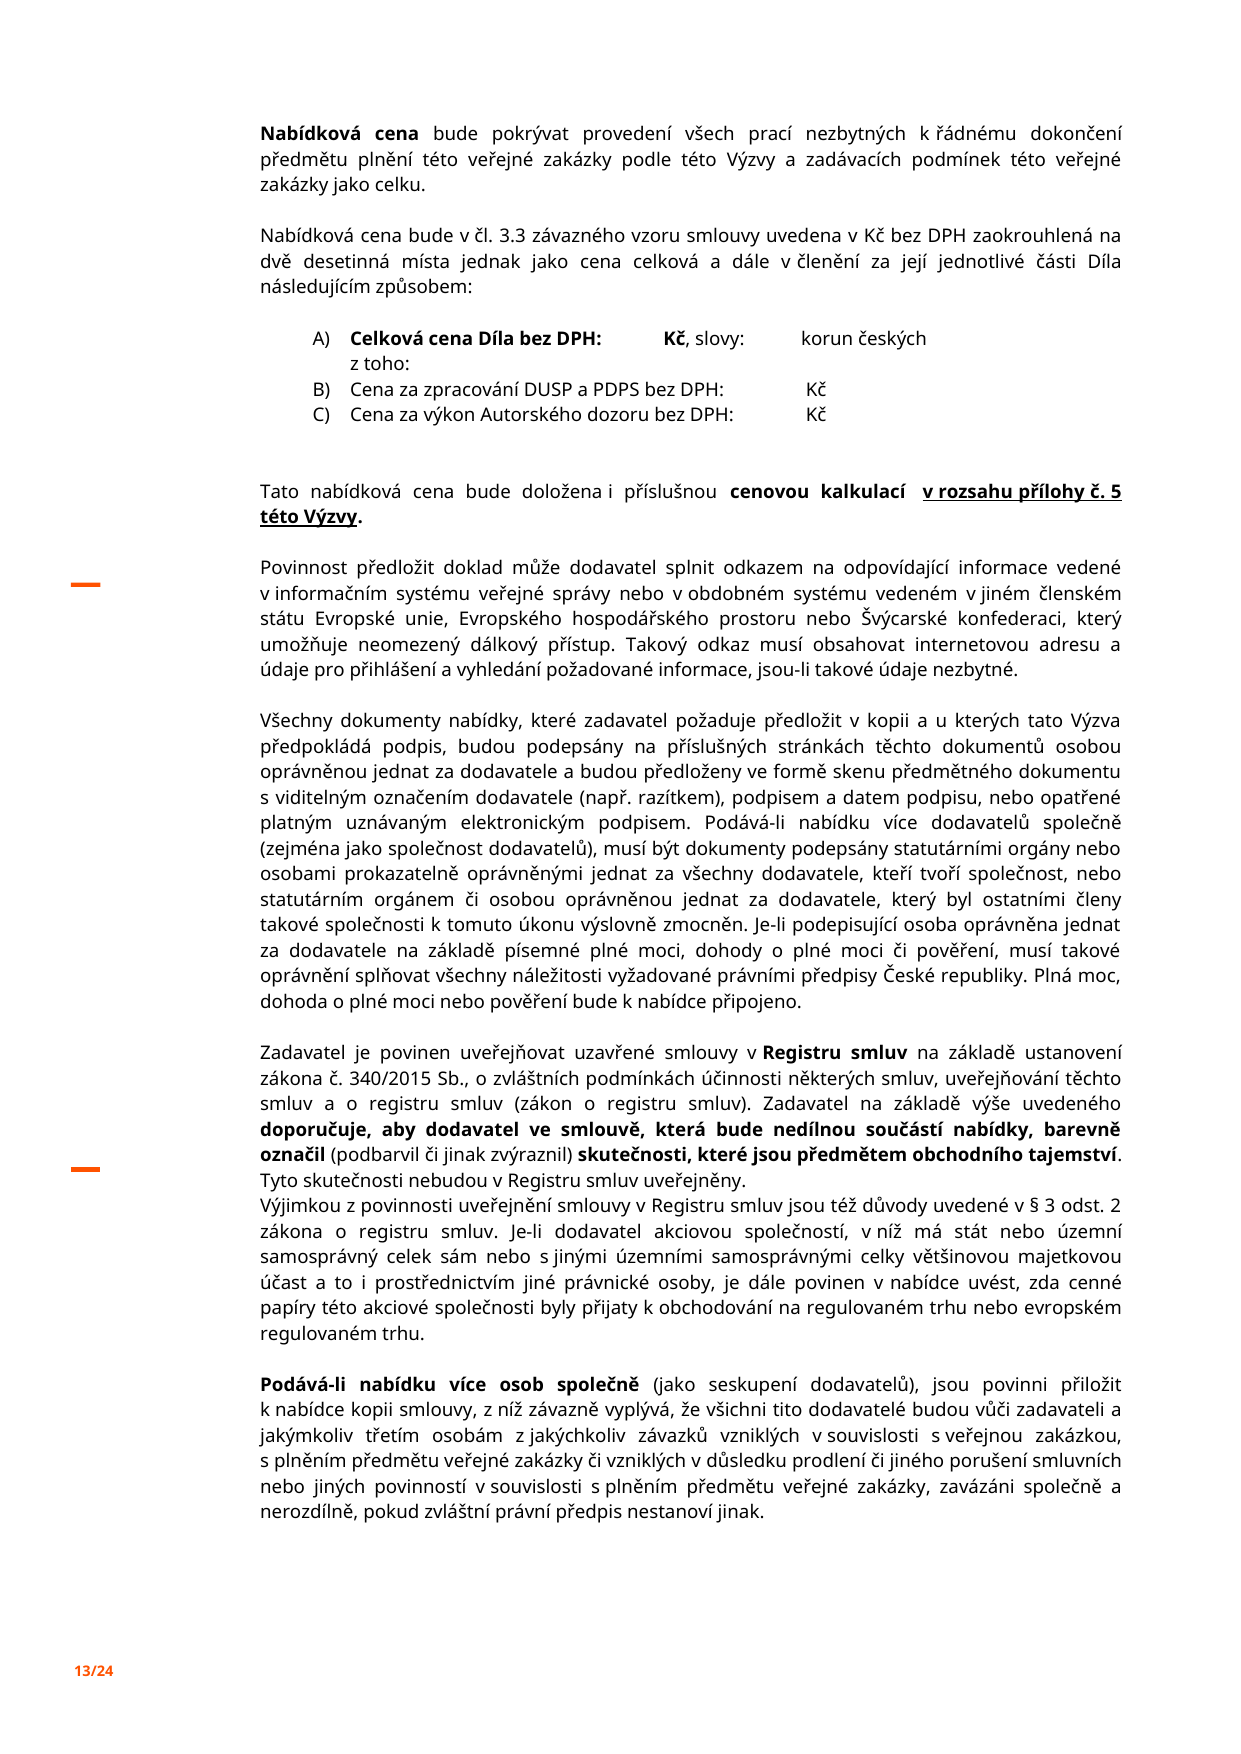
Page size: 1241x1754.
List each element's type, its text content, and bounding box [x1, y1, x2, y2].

text Podává-li nabídku více osob společně (jako seskupení dodavatelů), jsou povinni přiložit k nabídce kopii smlouvy, z níž závazně vyplývá, že všichni tito dodavatelé budou vůči zadavateli a jakýmkoliv třetím osobám z jakýchkoliv závazků vzniklých v souvislosti s veřejnou zakázkou, s plněním předmětu veřejné zakázky či vzniklých v důsledku prodlení či jiného porušení smluvních nebo jiných povinností v souvislosti s plněním předmětu veřejné zakázky, zavázáni společně a nerozdílně, pokud zvláštní právní předpis nestanoví jinak. [260, 1371, 1122, 1524]
text Povinnost předložit doklad může dodavatel splnit odkazem na odpovídající informace vedené v informačním systému veřejné správy nebo v obdobném systému vedeném v jiném členském státu Evropské unie, Evropského hospodářského prostoru nebo Švýcarské konfederaci, který umožňuje neomezený dálkový přístup. Takový odkaz musí obsahovat internetovou adresu a údaje pro přihlášení a vyhledání požadované informace, jsou-li takové údaje nezbytné. [260, 554, 1122, 682]
text z toho: [350, 350, 1122, 376]
list Cena za výkon Autorského dozoru bez DPH: Kč [312, 401, 1122, 427]
text Tato nabídková cena bude doložena i příslušnou cenovou kalkulací v rozsahu přílohy č. 5 této Výzvy. [260, 478, 1122, 529]
text Zadavatel je povinen uveřejňovat uzavřené smlouvy v Registru smluv na základě ustanovení zákona č. 340/2015 Sb., o zvláštních podmínkách účinnosti některých smluv, uveřejňování těchto smluv a o registru smluv (zákon o registru smluv). Zadavatel na základě výše uvedeného doporučuje, aby dodavatel ve smlouvě, která bude nedílnou součástí nabídky, barevně označil (podbarvil či jinak zvýraznil) skutečnosti, které jsou předmětem obchodního tajemství. Tyto skutečnosti nebudou v Registru smluv uveřejněny. [260, 1039, 1122, 1192]
text Všechny dokumenty nabídky, které zadavatel požaduje předložit v kopii a u kterých tato Výzva předpokládá podpis, budou podepsány na příslušných stránkách těchto dokumentů osobou oprávněnou jednat za dodavatele a budou předloženy ve formě skenu předmětného dokumentu s viditelným označením dodavatele (např. razítkem), podpisem a datem podpisu, nebo opatřené platným uznávaným elektronickým podpisem. Podává-li nabídku více dodavatelů společně (zejména jako společnost dodavatelů), musí být dokumenty podepsány statutárními orgány nebo osobami prokazatelně oprávněnými jednat za všechny dodavatele, kteří tvoří společnost, nebo statutárním orgánem či osobou oprávněnou jednat za dodavatele, který byl ostatními členy takové společnosti k tomuto úkonu výslovně zmocněn. Je-li podepisující osoba oprávněna jednat za dodavatele na základě písemné plné moci, dohody o plné moci či pověření, musí takové oprávnění splňovat všechny náležitosti vyžadované právními předpisy České republiky. Plná moc, dohoda o plné moci nebo pověření bude k nabídce připojeno. [260, 708, 1122, 1014]
list Cena za zpracování DUSP a PDPS bez DPH: Kč [312, 376, 1122, 401]
list Celková cena Díla bez DPH: Kč, slovy: korun českých [312, 325, 1122, 350]
text Nabídková cena bude pokrývat provedení všech prací nezbytných k řádnému dokončení předmětu plnění této veřejné zakázky podle této Výzvy a zadávacích podmínek této veřejné zakázky jako celku. [260, 121, 1122, 197]
text Výjimkou z povinnosti uveřejnění smlouvy v Registru smluv jsou též důvody uvedené v § 3 odst. 2 zákona o registru smluv. Je-li dodavatel akciovou společností, v níž má stát nebo územní samosprávný celek sám nebo s jinými územními samosprávnými celky většinovou majetkovou účast a to i prostřednictvím jiné právnické osoby, je dále povinen v nabídce uvést, zda cenné papíry této akciové společnosti byly přijaty k obchodování na regulovaném trhu nebo evropském regulovaném trhu. [260, 1192, 1122, 1346]
text Nabídková cena bude v čl. 3.3 závazného vzoru smlouvy uvedena v Kč bez DPH zaokrouhlená na dvě desetinná místa jednak jako cena celková a dále v členění za její jednotlivé části Díla následujícím způsobem: [216, 223, 1122, 299]
